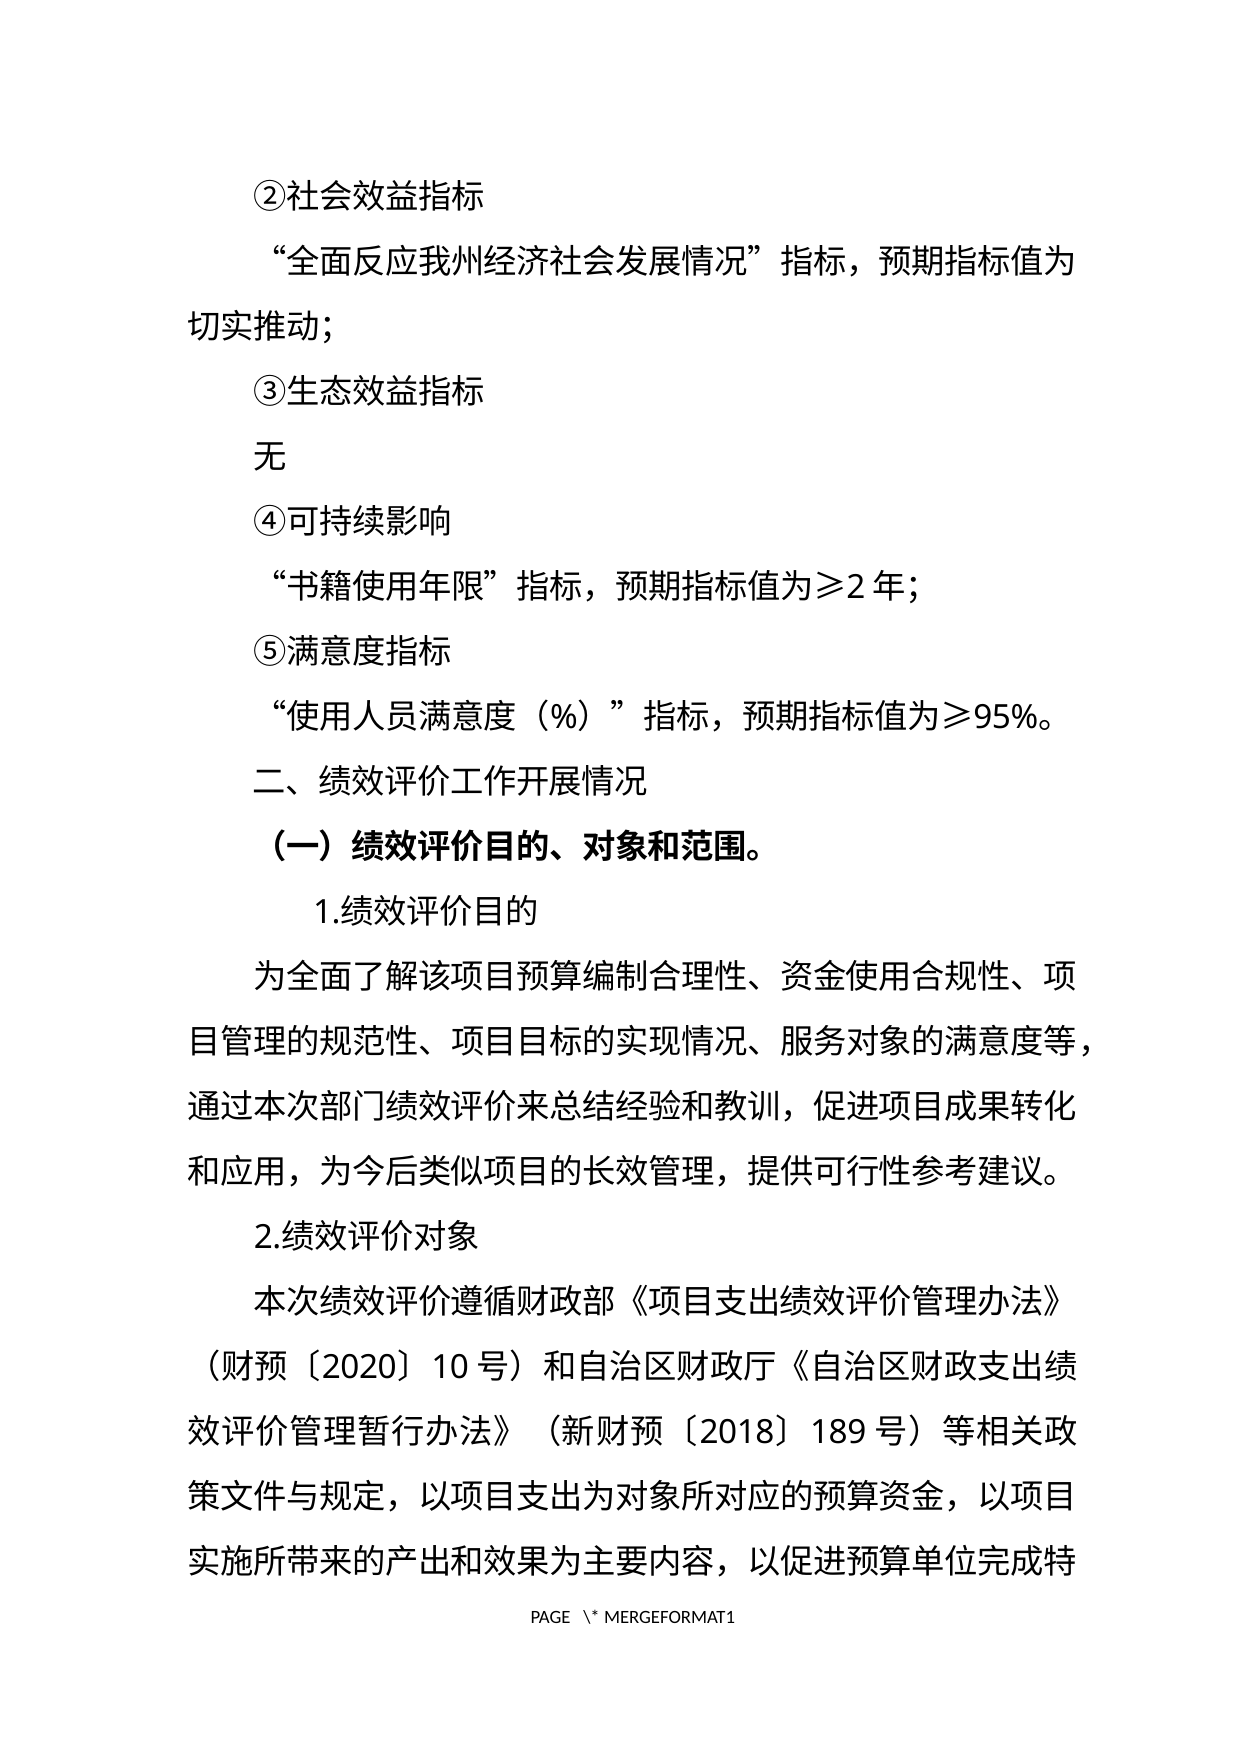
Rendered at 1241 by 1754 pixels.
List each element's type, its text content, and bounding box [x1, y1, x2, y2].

text （一）绩效评价目的、对象和范围。 [187, 812, 1078, 877]
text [187, 877, 1078, 1592]
text 二、绩效评价工作开展情况 [187, 747, 1078, 812]
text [187, 162, 1078, 747]
